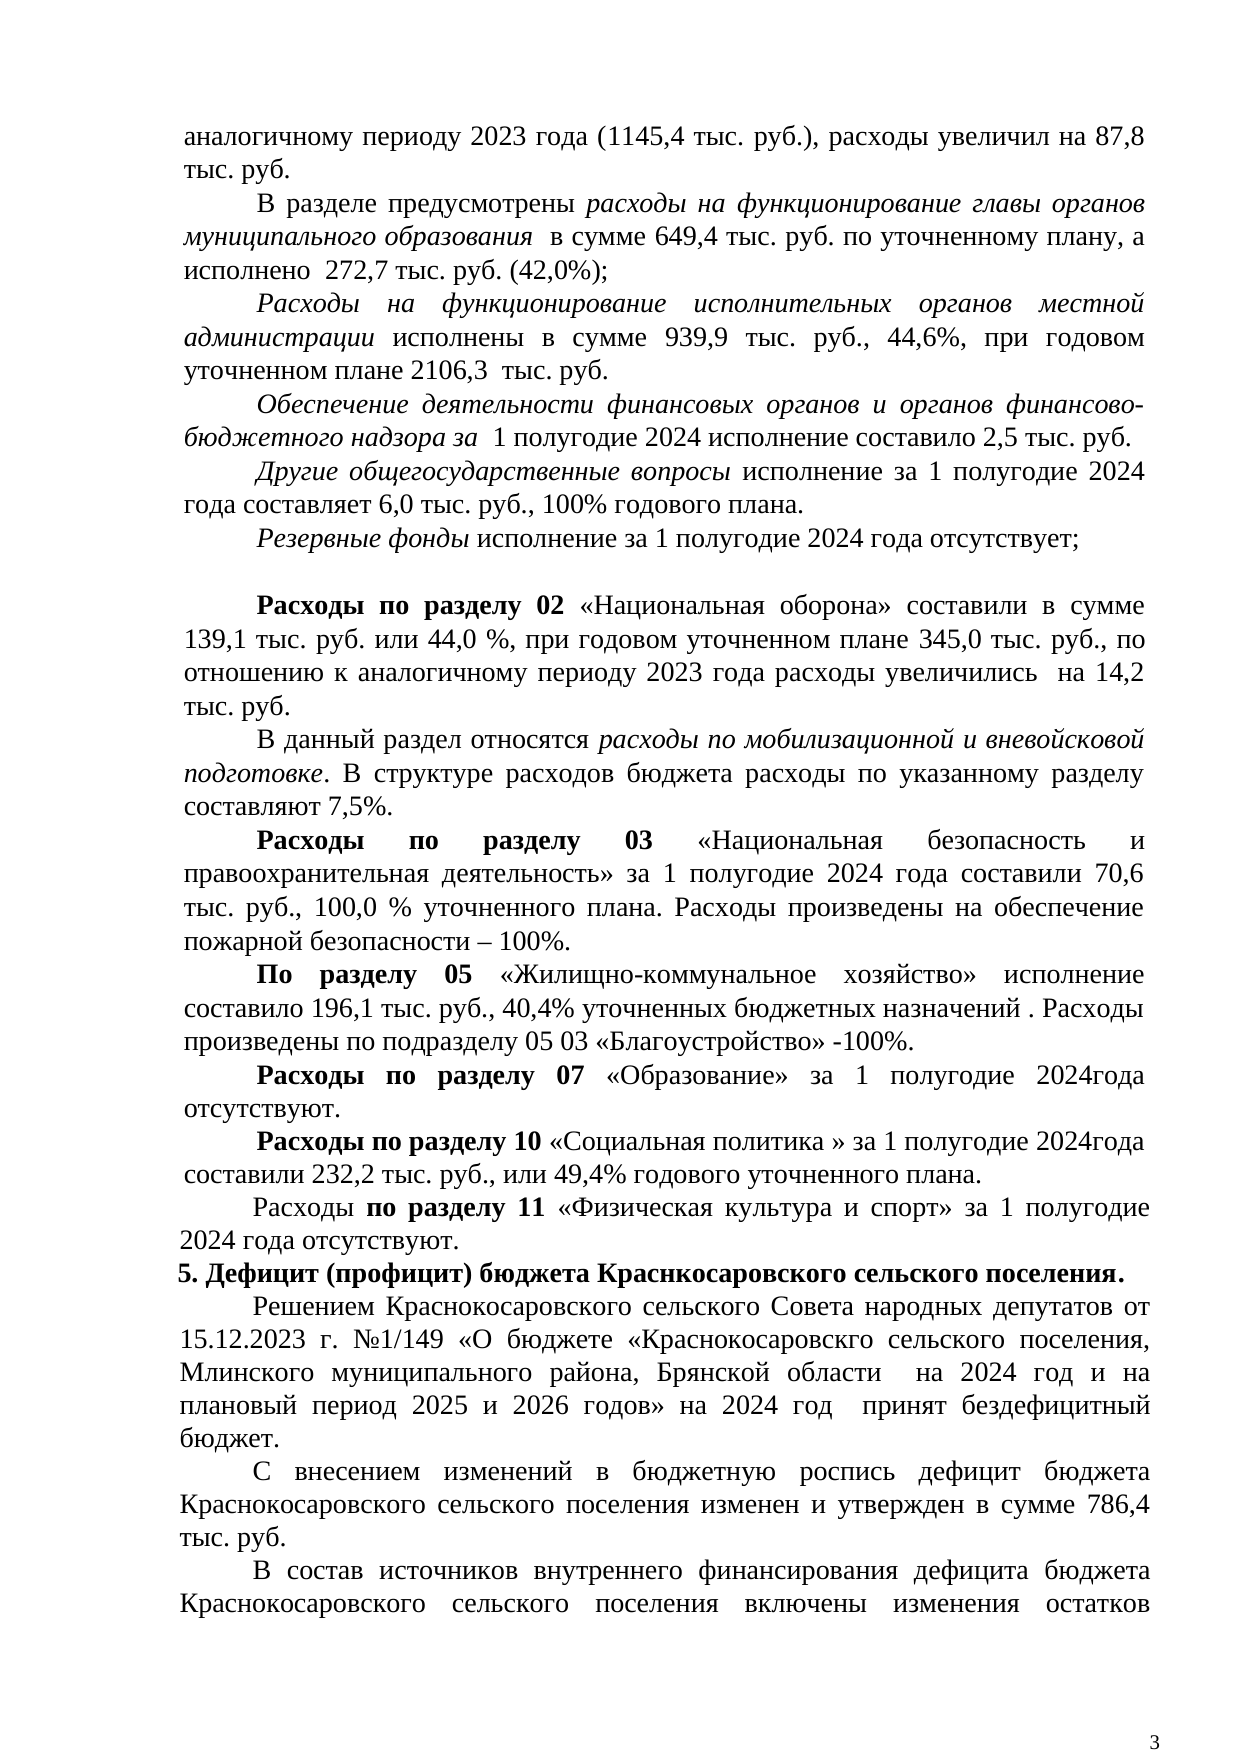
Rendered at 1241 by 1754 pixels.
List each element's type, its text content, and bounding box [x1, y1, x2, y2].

text 5. Дефицит (профицит) бюджета Краснкосаровского сельского поселения. [177, 1256, 1152, 1289]
text Расходы по разделу 10 «Социальная политика » за 1 полугодие 2024года составили 232,2 тыс. руб., или 49,4% годового уточненного плана. [183, 1124, 1145, 1190]
text Расходы по разделу 03 «Национальная безопасность и правоохранительная деятельность» за 1 полугодие 2024 года составили 70,6 тыс. руб., 100,0 % уточненного плана. Расходы произведены на обеспечение пожарной безопасности – 100%. [183, 822, 1145, 957]
text В данный раздел относятся расходы по мобилизационной и вневойсковой подготовке. В структуре расходов бюджета расходы по указанному разделу составляют 7,5%. [183, 722, 1145, 822]
text Расходы по разделу 07 «Образование» за 1 полугодие 2024года отсутствуют. [183, 1057, 1145, 1124]
text Другие общегосударственные вопросы исполнение за 1 полугодие 2024 года составляет 6,0 тыс. руб., 100% годового плана. [183, 453, 1145, 521]
text В разделе предусмотрены расходы на функционирование главы органов муниципального образования в сумме 649,4 тыс. руб. по уточненному плану, а исполнено 272,7 тыс. руб. (42,0%); [183, 185, 1145, 286]
text Расходы по разделу 11 «Физическая культура и спорт» за 1 полугодие 2024 года отсутствуют. [179, 1190, 1152, 1256]
text Решением Краснокосаровского сельского Совета народных депутатов от 15.12.2023 г. №1/149 «О бюджете «Краснокосаровскго сельского поселения, Млинского муниципального района, Брянской области на 2024 год и на плановый период 2025 и 2026 годов» на 2024 год принят бездефицитный бюджет. [179, 1289, 1152, 1454]
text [179, 1553, 1152, 1619]
text По разделу 05 «Жилищно-коммунальное хозяйство» исполнение составило 196,1 тыс. руб., 40,4% уточненных бюджетных назначений . Расходы произведены по подразделу 05 03 «Благоустройство» -100%. [183, 957, 1145, 1057]
text Резервные фонды исполнение за 1 полугодие 2024 года отсутствует; [183, 521, 1152, 554]
text Расходы на функционирование исполнительных органов местной администрации исполнены в сумме 939,9 тыс. руб., 44,6%, при годовом уточненном плане 2106,3 тыс. руб. [183, 286, 1145, 386]
text С внесением изменений в бюджетную роспись дефицит бюджета Краснокосаровского сельского поселения изменен и утвержден в сумме 786,4 тыс. руб. [179, 1454, 1152, 1553]
text Расходы по разделу 02 «Национальная оборона» составили в сумме 139,1 тыс. руб. или 44,0 %, при годовом уточненном плане 345,0 тыс. руб., по отношению к аналогичному периоду 2023 года расходы увеличились на 14,2 тыс. руб. [183, 588, 1145, 722]
text Обеспечение деятельности финансовых органов и органов финансово-бюджетного надзора за 1 полугодие 2024 исполнение составило 2,5 тыс. руб. [183, 386, 1145, 453]
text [183, 118, 1145, 185]
